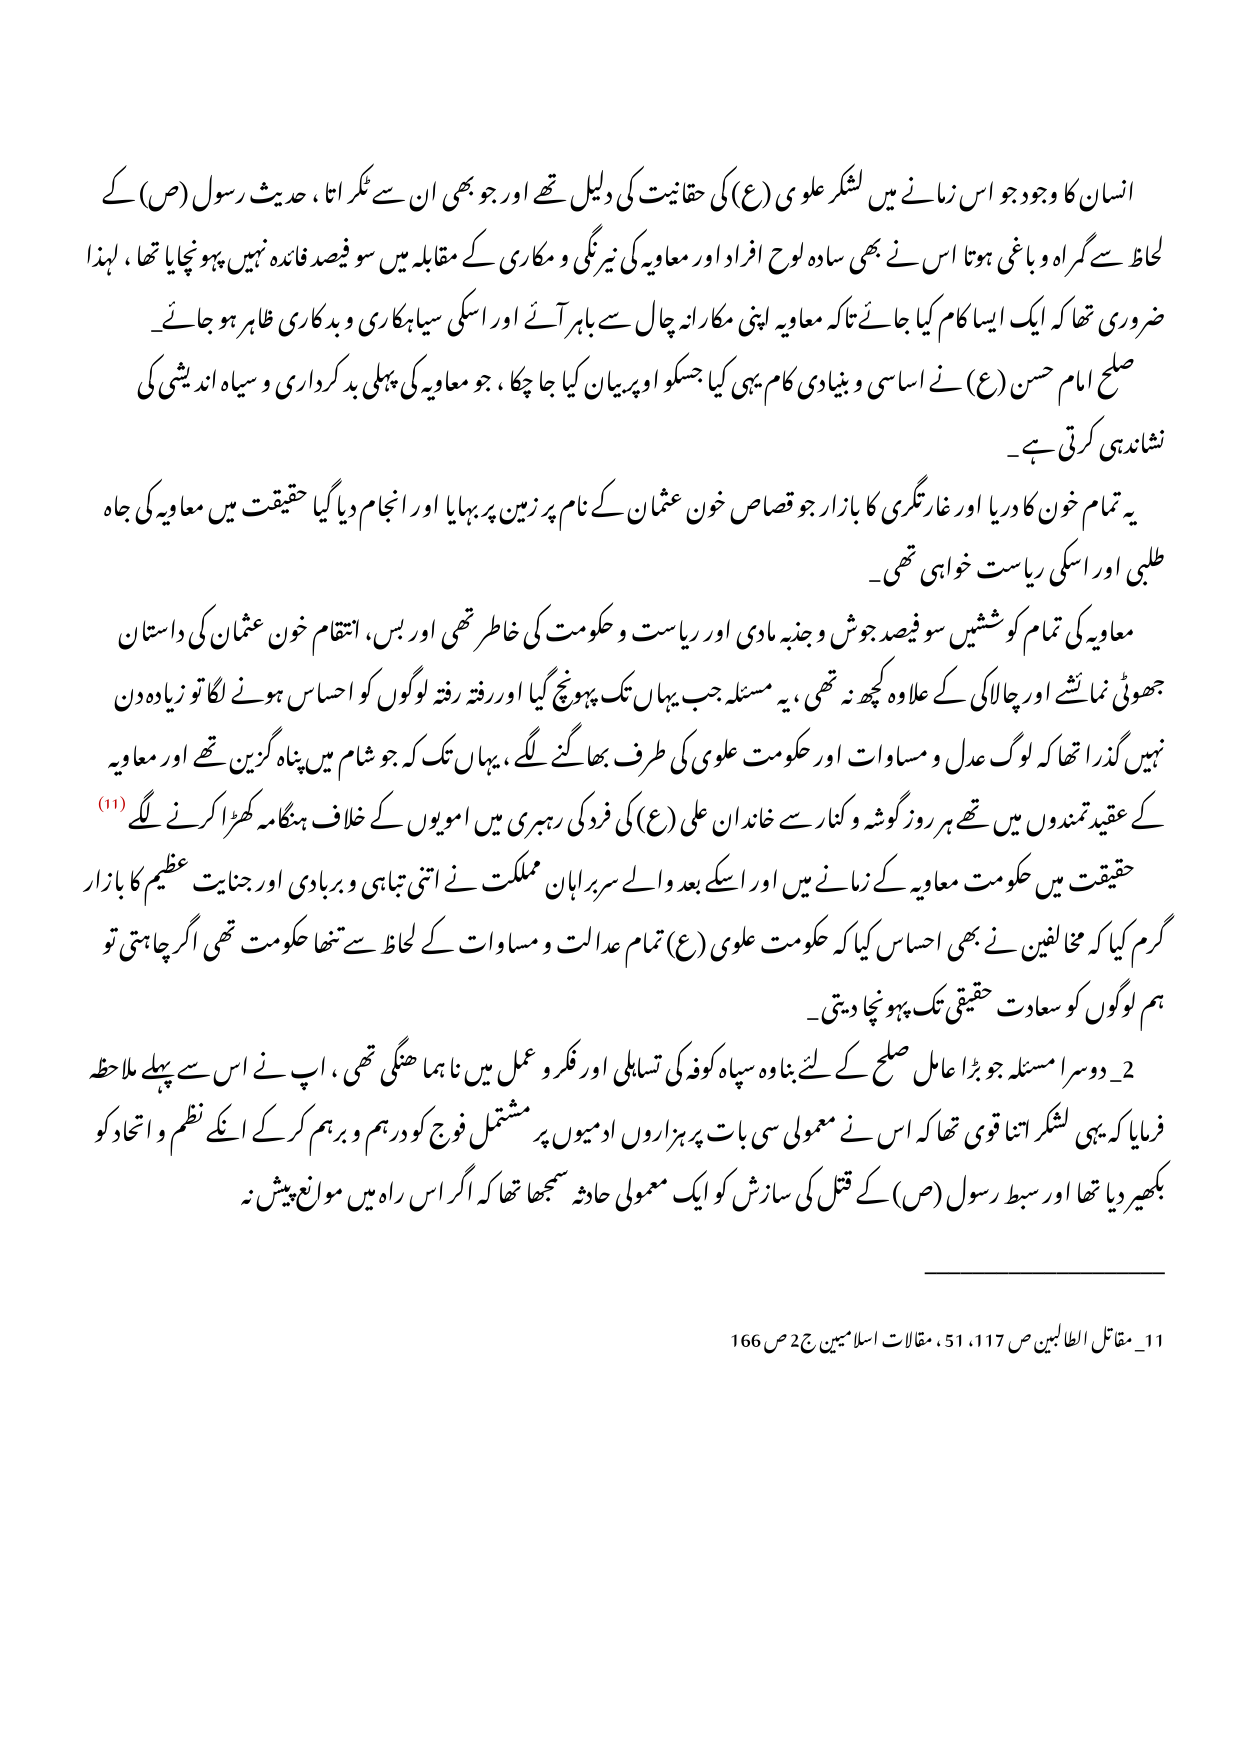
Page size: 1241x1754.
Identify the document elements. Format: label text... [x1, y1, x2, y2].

text 11_ مقاتل الطالبين ص 117، 51 ، مقالات اسلاميين ج2 ص 166 [75, 1311, 1165, 1358]
text انسان كا وجود جو اس زمانے ميں لشكر علو ى (ع) كى حقانيت كى دليل تھے اور جو بھى ان سے ٹكر اتا ، حديث رسول (ص) كے لحاظ سے گمراہ و باغى ہوتا اس نے بھى سادہ لوح افراد اور معاويہ كى نيرنگى و مكارى كے مقابلہ ميں سو فيصد فائدہ نہيں پہونچايا تھا ، لہذا ضرورى تھا كہ ايك ايسا كام كيا جائے تاكہ معاويہ اپنى مكارانہ چال سے باہر آئے اور اسكى سياہكارى و بد كارى ظاہر ہو جائے_ [75, 156, 1165, 344]
text يہ تمام خون كا دريا اور غارتگرى كا بازار جو قصاص خون عثمان كے نام پر زمين پر بہايا اور انجام ديا گيا حقيقت ميں معاويہ كى جاہ طلبى اور اسكى رياست خواہى تھى _ [75, 469, 1165, 594]
text صلح امام حسن (ع) نے اساسى و بنيادى كام يہى كيا جسكو اوپر بيان كيا جا چكا ، جو معاويہ كى پہلى بد كردارى و سياہ انديشى كى نشاندہى كرتى ہے _ [75, 344, 1165, 469]
text معاويہ كى تمام كوششيں سو فيصد جوش و جذبہ مادى اور رياست و حكومت كى خاطر تھى اور بس، انتقام خون عثمان كى داستان جھوٹى نمائشے اور چالاكى كے علاوہ كچھ نہ تھى ، يہ مسئلہ جب يہاں تك پہونچ گيا اوررفتہ رفتہ لوگوں كو احساس ہونے لگا تو زيادہ دن نہيں گذرا تھا كہ لوگ عدل و مساوات اور حكومت علوى كى طرف بھاگنے لگے ، يہاں تك كہ جو شام ميں پناہ گزين تھے اور معاويہ كے عقيدتمندوں ميں تھے ہر روز گوشہ و كنار سے خاندان على (ع) كى فرد كى رہبرى ميں امويوں كے خلاف ہنگامہ كھڑا كرنے لگے (11) [75, 594, 1165, 844]
text 2_ دوسرا مسئلہ جو بڑا عامل صلح كے لئے بناوہ سپاہ كوفہ كى تساہلى اور فكر و عمل ميں نا ہما ھنگى تھى ، اپ نے اس سے پہلے ملاحظہ فرمايا كہ يہى لشكر اتنا قوى تھا كہ اس نے معمولى سى بات پر ہزاروں ادميوں پر مشتمل فوج كو درہم و برہم كر كے انكے نظم و اتحاد كو بكھير ديا تھا اور سبط رسول (ص) كے قتل كى سازش كو ايك معمولى حادثہ سمجھا تھا كہ اگر اس راہ ميں موانع پيش نہ [75, 1031, 1165, 1219]
text ____________________ [75, 1219, 1165, 1286]
text حقيقت ميں حكومت معاويہ كے زمانے ميں اور اسكے بعد والے سربراہان مملكت نے اتنى تباہى و بربادى اور جنايت عظيم كا بازار گرم كيا كہ مخالفين نے بھى احساس كيا كہ حكومت علوى (ع) تمام عدالت و مساوات كے لحاظ سے تنھا حكومت تھى اگر چاہتى تو ہم لوگوں كو سعادت حقيقى تك پہونچا ديتى _ [75, 844, 1165, 1031]
